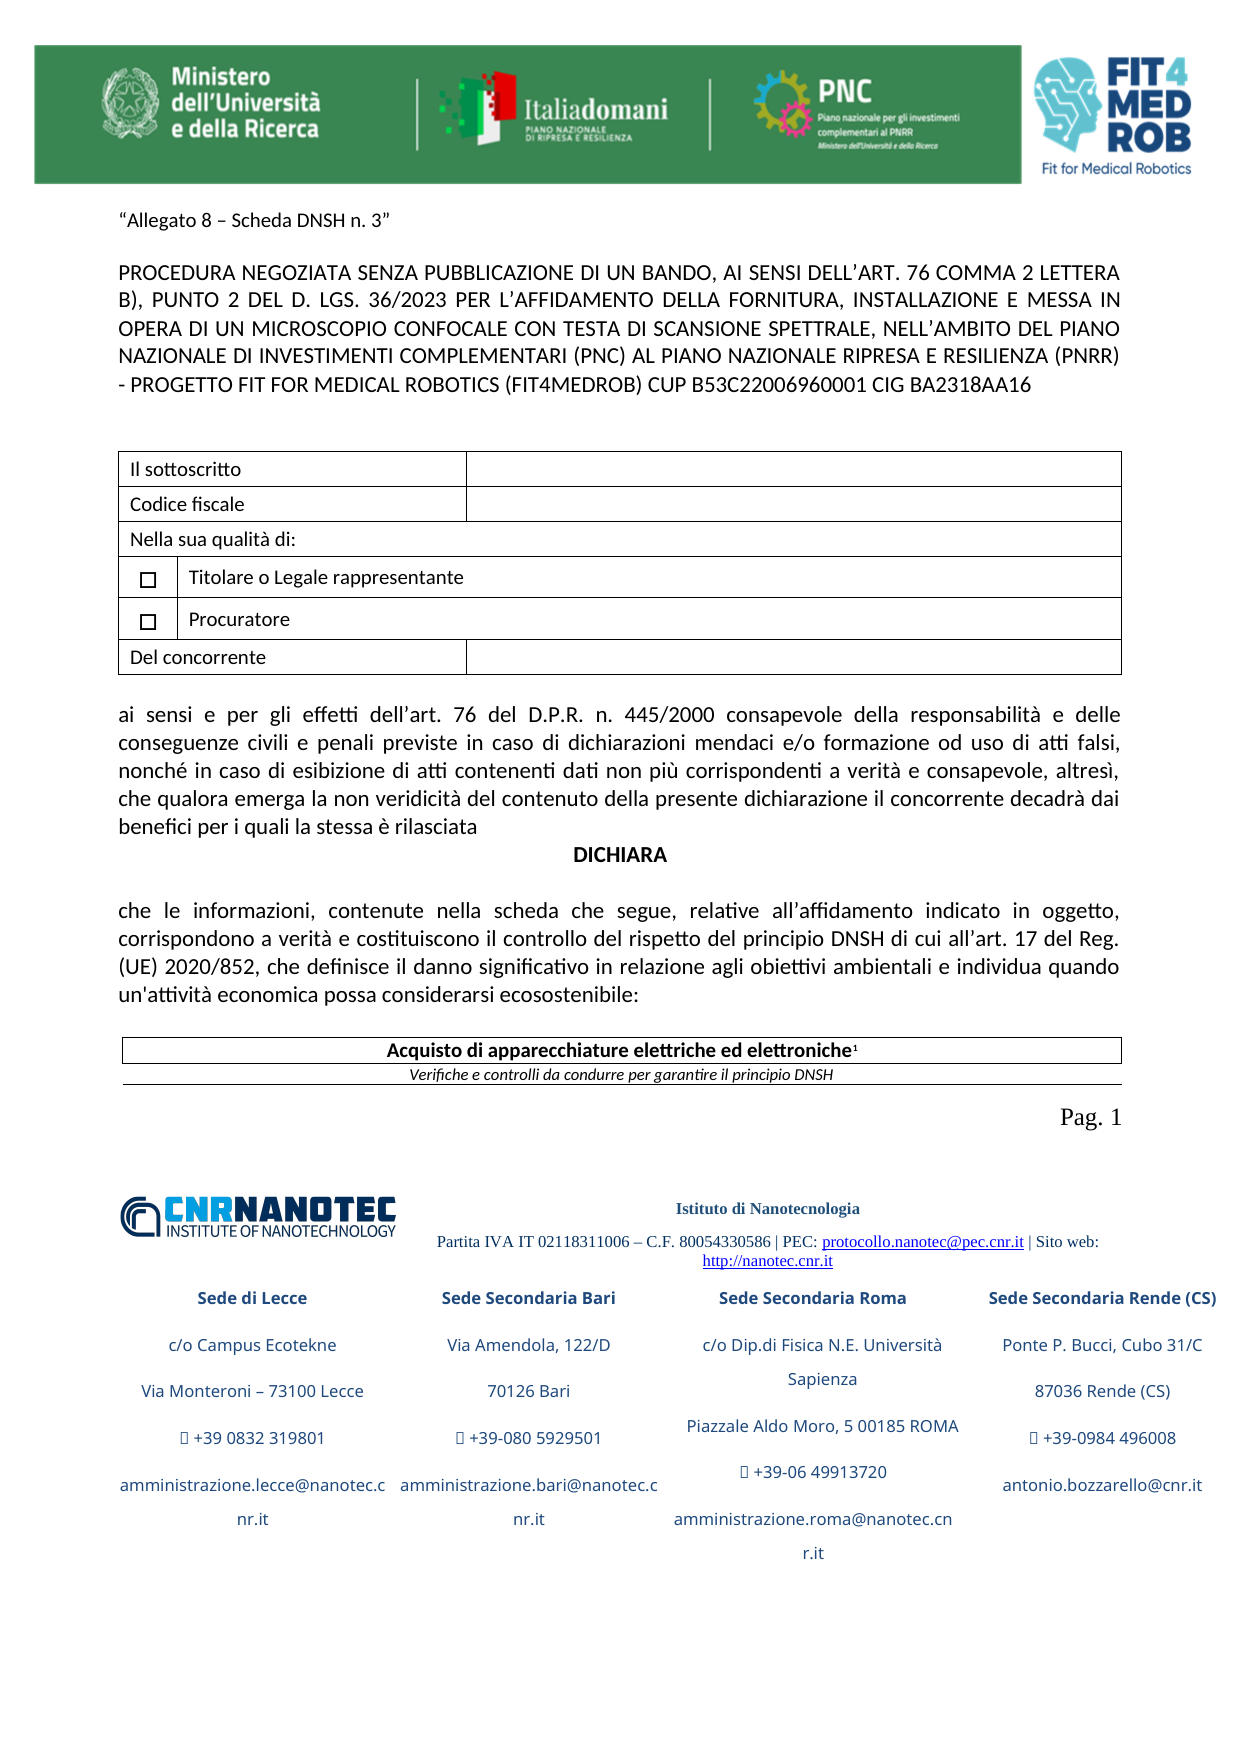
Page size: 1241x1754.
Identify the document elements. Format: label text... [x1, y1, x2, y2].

table_header [467, 452, 1121, 486]
table_cell Verifiche e controlli da condurre per garantire il principio DNSH [123, 1064, 1122, 1084]
text DICHIARA [118, 840, 1122, 868]
table_cell Nella sua qualità di: [119, 522, 1121, 556]
text “Allegato 8 – Scheda DNSH n. 3” [118, 207, 1122, 232]
table_cell □ [119, 557, 177, 597]
table_cell [467, 487, 1121, 521]
table_cell □ [119, 598, 177, 639]
table_cell Codice fiscale [119, 487, 466, 521]
table_cell [467, 640, 1121, 674]
table_cell Titolare o Legale rappresentante [178, 557, 1121, 597]
table_cell Procuratore [178, 598, 1121, 639]
picture [118, 1189, 404, 1237]
text PROCEDURA NEGOZIATA SENZA PUBBLICAZIONE DI UN BANDO, AI SENSI DELL’ART. 76 COMMA 2 LETTERA B), PUNTO 2 DEL D. LGS. 36/2023 PER L’AFFIDAMENTO DELLA FORNITURA, INSTALLAZIONE E MESSA IN OPERA DI UN MICROSCOPIO CONFOCALE CON TESTA DI SCANSIONE SPETTRALE, NELL’AMBITO DEL PIANO NAZIONALE DI INVESTIMENTI COMPLEMENTARI (PNC) AL PIANO NAZIONALE RIPRESA E RESILIENZA (PNRR) - PROGETTO FIT FOR MEDICAL ROBOTICS (FIT4MEDROB) CUP B53C22006960001 CIG BA2318AA16 [118, 258, 1122, 398]
table_header Il sottoscritto [119, 452, 466, 486]
table_cell Del concorrente [119, 640, 466, 674]
text che le informazioni, contenute nella scheda che segue, relative all’affidamento indicato in oggetto, corrispondono a verità e costituiscono il controllo del rispetto del principio DNSH di cui all’art. 17 del Reg. (UE) 2020/852, che definisce il danno significativo in relazione agli obiettivi ambientali e individua quando un'attività economica possa considerarsi ecosostenibile: [118, 896, 1122, 1008]
table_header Acquisto di apparecchiature elettriche ed elettroniche [123, 1038, 1121, 1063]
text ai sensi e per gli effetti dell’art. 76 del D.P.R. n. 445/2000 consapevole della responsabilità e delle conseguenze civili e penali previste in caso di dichiarazioni mendaci e/o formazione od uso di atti falsi, nonché in caso di esibizione di atti contenenti dati non più corrispondenti a verità e consapevole, altresì, che qualora emerga la non veridicità del contenuto della presente dichiarazione il concorrente decadrà dai benefici per i quali la stessa è rilasciata [118, 700, 1122, 840]
picture [34, 45, 1207, 189]
